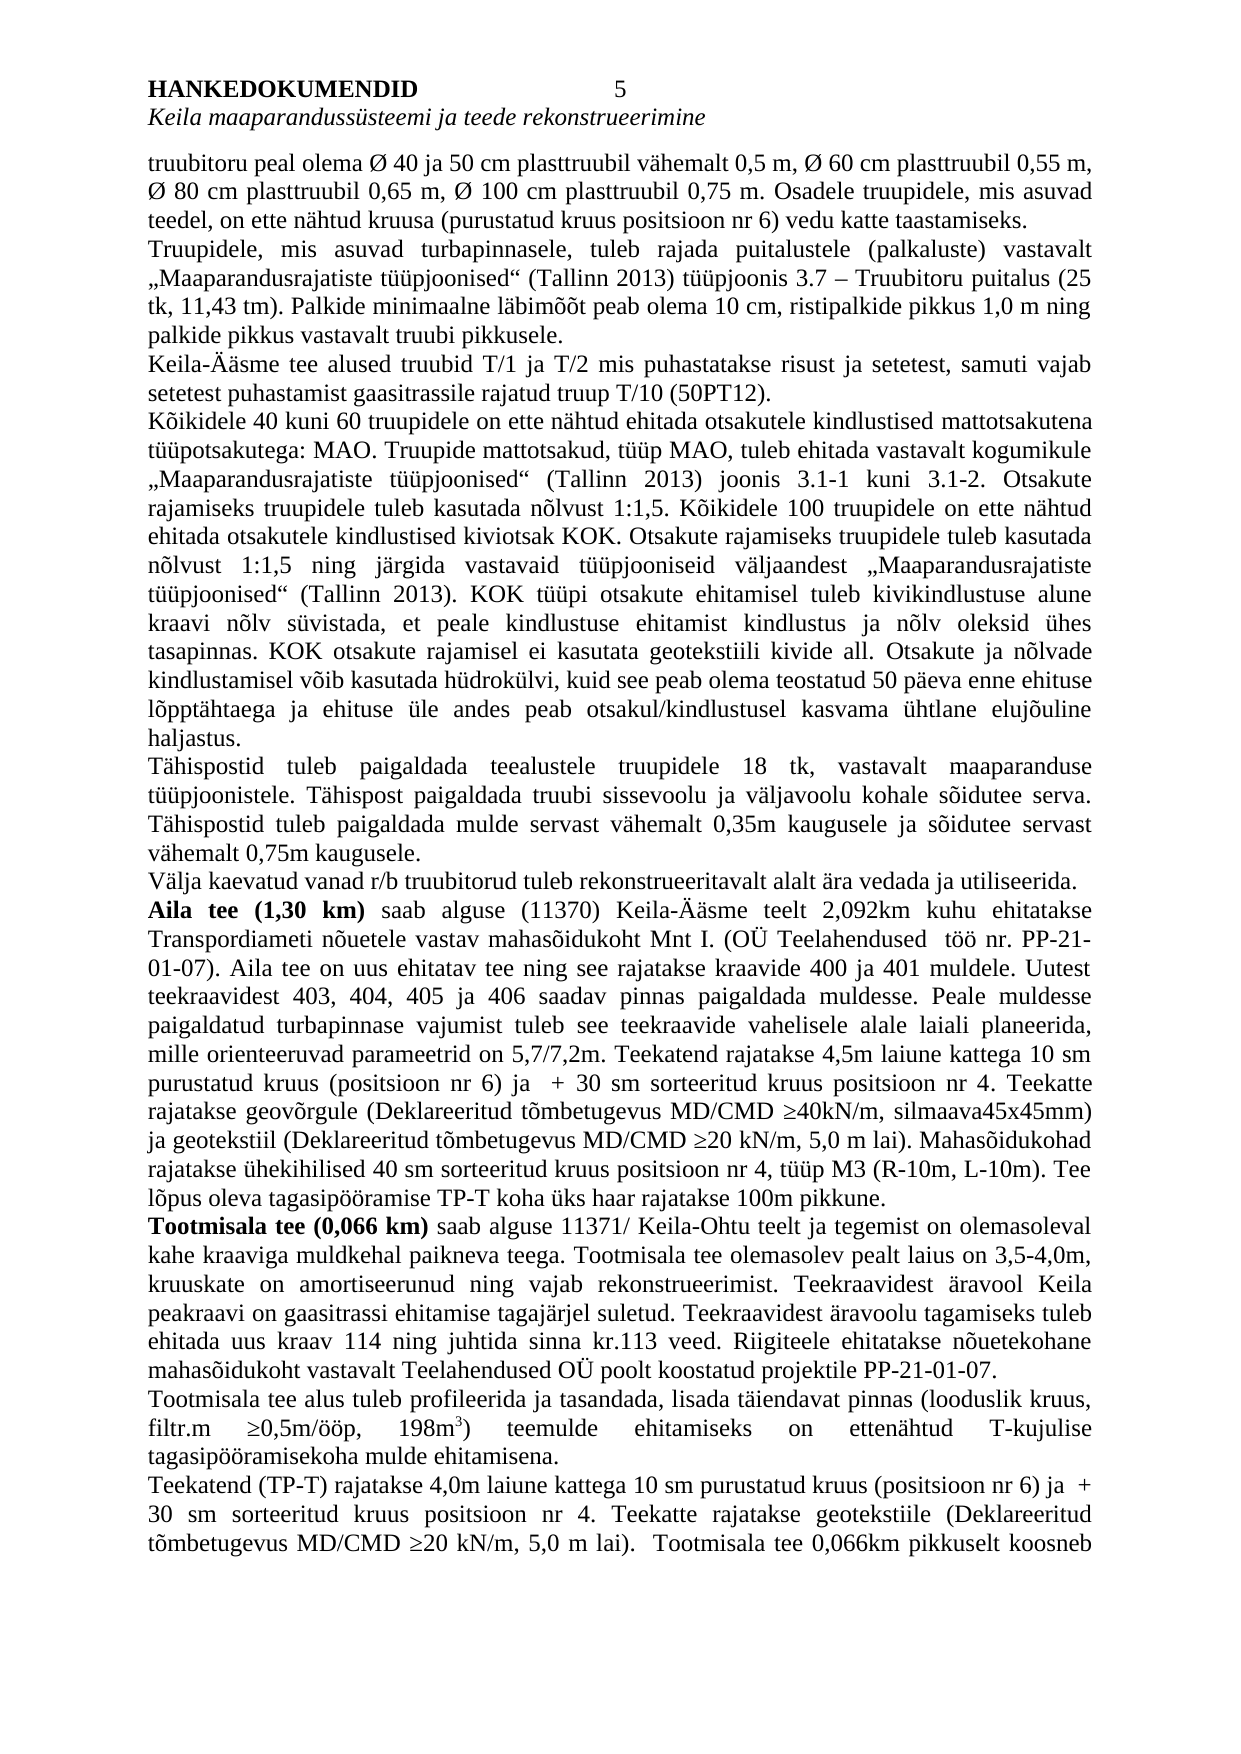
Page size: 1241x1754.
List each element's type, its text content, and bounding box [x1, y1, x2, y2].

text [148, 148, 1093, 234]
text Tootmisala tee (0,066 km) saab alguse 11371/ Keila-Ohtu teelt ja tegemist on olemasoleval kahe kraaviga muldkehal paikneva teega. Tootmisala tee olemasolev pealt laius on 3,5-4,0m, kruuskate on amortiseerunud ning vajab rekonstrueerimist. Teekraavidest äravool Keila peakraavi on gaasitrassi ehitamise tagajärjel suletud. Teekraavidest äravoolu tagamiseks tuleb ehitada uus kraav 114 ning juhtida sinna kr.113 veed. Riigiteele ehitatakse nõuetekohane mahasõidukoht vastavalt Teelahendused OÜ poolt koostatud projektile PP-21-01-07. [148, 1211, 1093, 1384]
text Tähispostid tuleb paigaldada teealustele truupidele 18 tk, vastavalt maaparanduse tüüpjoonistele. Tähispost paigaldada truubi sissevoolu ja väljavoolu kohale sõidutee serva. Tähispostid tuleb paigaldada mulde servast vähemalt 0,35m kaugusele ja sõidutee servast vähemalt 0,75m kaugusele. [148, 751, 1093, 866]
text Tootmisala tee alus tuleb profileerida ja tasandada, lisada täiendavat pinnas (looduslik kruus, filtr.m ≥0,5m/ööp, 198m3) teemulde ehitamiseks on ettenähtud T-kujulise tagasipööramisekoha mulde ehitamisena. [148, 1384, 1093, 1470]
text Keila-Ääsme tee alused truubid T/1 ja T/2 mis puhastatakse risust ja setetest, samuti vajab setetest puhastamist gaasitrassile rajatud truup T/10 (50PT12). [148, 349, 1093, 406]
text Truupidele, mis asuvad turbapinnasele, tuleb rajada puitalustele (palkaluste) vastavalt „Maaparandusrajatiste tüüpjoonised“ (Tallinn 2013) tüüpjoonis 3.7 – Truubitoru puitalus (25 tk, 11,43 tm). Palkide minimaalne läbimõõt peab olema 10 cm, ristipalkide pikkus 1,0 m ning palkide pikkus vastavalt truubi pikkusele. [148, 234, 1093, 349]
text Aila tee (1,30 km) saab alguse (11370) Keila-Ääsme teelt 2,092km kuhu ehitatakse Transpordiameti nõuetele vastav mahasõidukoht Mnt I. (OÜ Teelahendused töö nr. PP-21-01-07). Aila tee on uus ehitatav tee ning see rajatakse kraavide 400 ja 401 muldele. Uutest teekraavidest 403, 404, 405 ja 406 saadav pinnas paigaldada muldesse. Peale muldesse paigaldatud turbapinnase vajumist tuleb see teekraavide vahelisele alale laiali planeerida, mille orienteeruvad parameetrid on 5,7/7,2m. Teekatend rajatakse 4,5m laiune kattega 10 sm purustatud kruus (positsioon nr 6) ja + 30 sm sorteeritud kruus positsioon nr 4. Teekatte rajatakse geovõrgule (Deklareeritud tõmbetugevus MD/CMD ≥40kN/m, silmaava45x45mm) ja geotekstiil (Deklareeritud tõmbetugevus MD/CMD ≥20 kN/m, 5,0 m lai). Mahasõidukohad rajatakse ühekihilised 40 sm sorteeritud kruus positsioon nr 4, tüüp M3 (R-10m, L-10m). Tee lõpus oleva tagasipööramise TP-T koha üks haar rajatakse 100m pikkune. [148, 895, 1093, 1211]
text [148, 1470, 1093, 1556]
text Välja kaevatud vanad r/b truubitorud tuleb rekonstrueeritavalt alalt ära vedada ja utiliseerida. [148, 866, 1093, 895]
text Kõikidele 40 kuni 60 truupidele on ette nähtud ehitada otsakutele kindlustised mattotsakutena tüüpotsakutega: MAO. Truupide mattotsakud, tüüp MAO, tuleb ehitada vastavalt kogumikule „Maaparandusrajatiste tüüpjoonised“ (Tallinn 2013) joonis 3.1-1 kuni 3.1-2. Otsakute rajamiseks truupidele tuleb kasutada nõlvust 1:1,5. Kõikidele 100 truupidele on ette nähtud ehitada otsakutele kindlustised kiviotsak KOK. Otsakute rajamiseks truupidele tuleb kasutada nõlvust 1:1,5 ning järgida vastavaid tüüpjooniseid väljaandest „Maaparandusrajatiste tüüpjoonised“ (Tallinn 2013). KOK tüüpi otsakute ehitamisel tuleb kivikindlustuse alune kraavi nõlv süvistada, et peale kindlustuse ehitamist kindlustus ja nõlv oleksid ühes tasapinnas. KOK otsakute rajamisel ei kasutata geotekstiili kivide all. Otsakute ja nõlvade kindlustamisel võib kasutada hüdrokülvi, kuid see peab olema teostatud 50 päeva enne ehituse lõpptähtaega ja ehituse üle andes peab otsakul/kindlustusel kasvama ühtlane elujõuline haljastus. [148, 406, 1093, 751]
